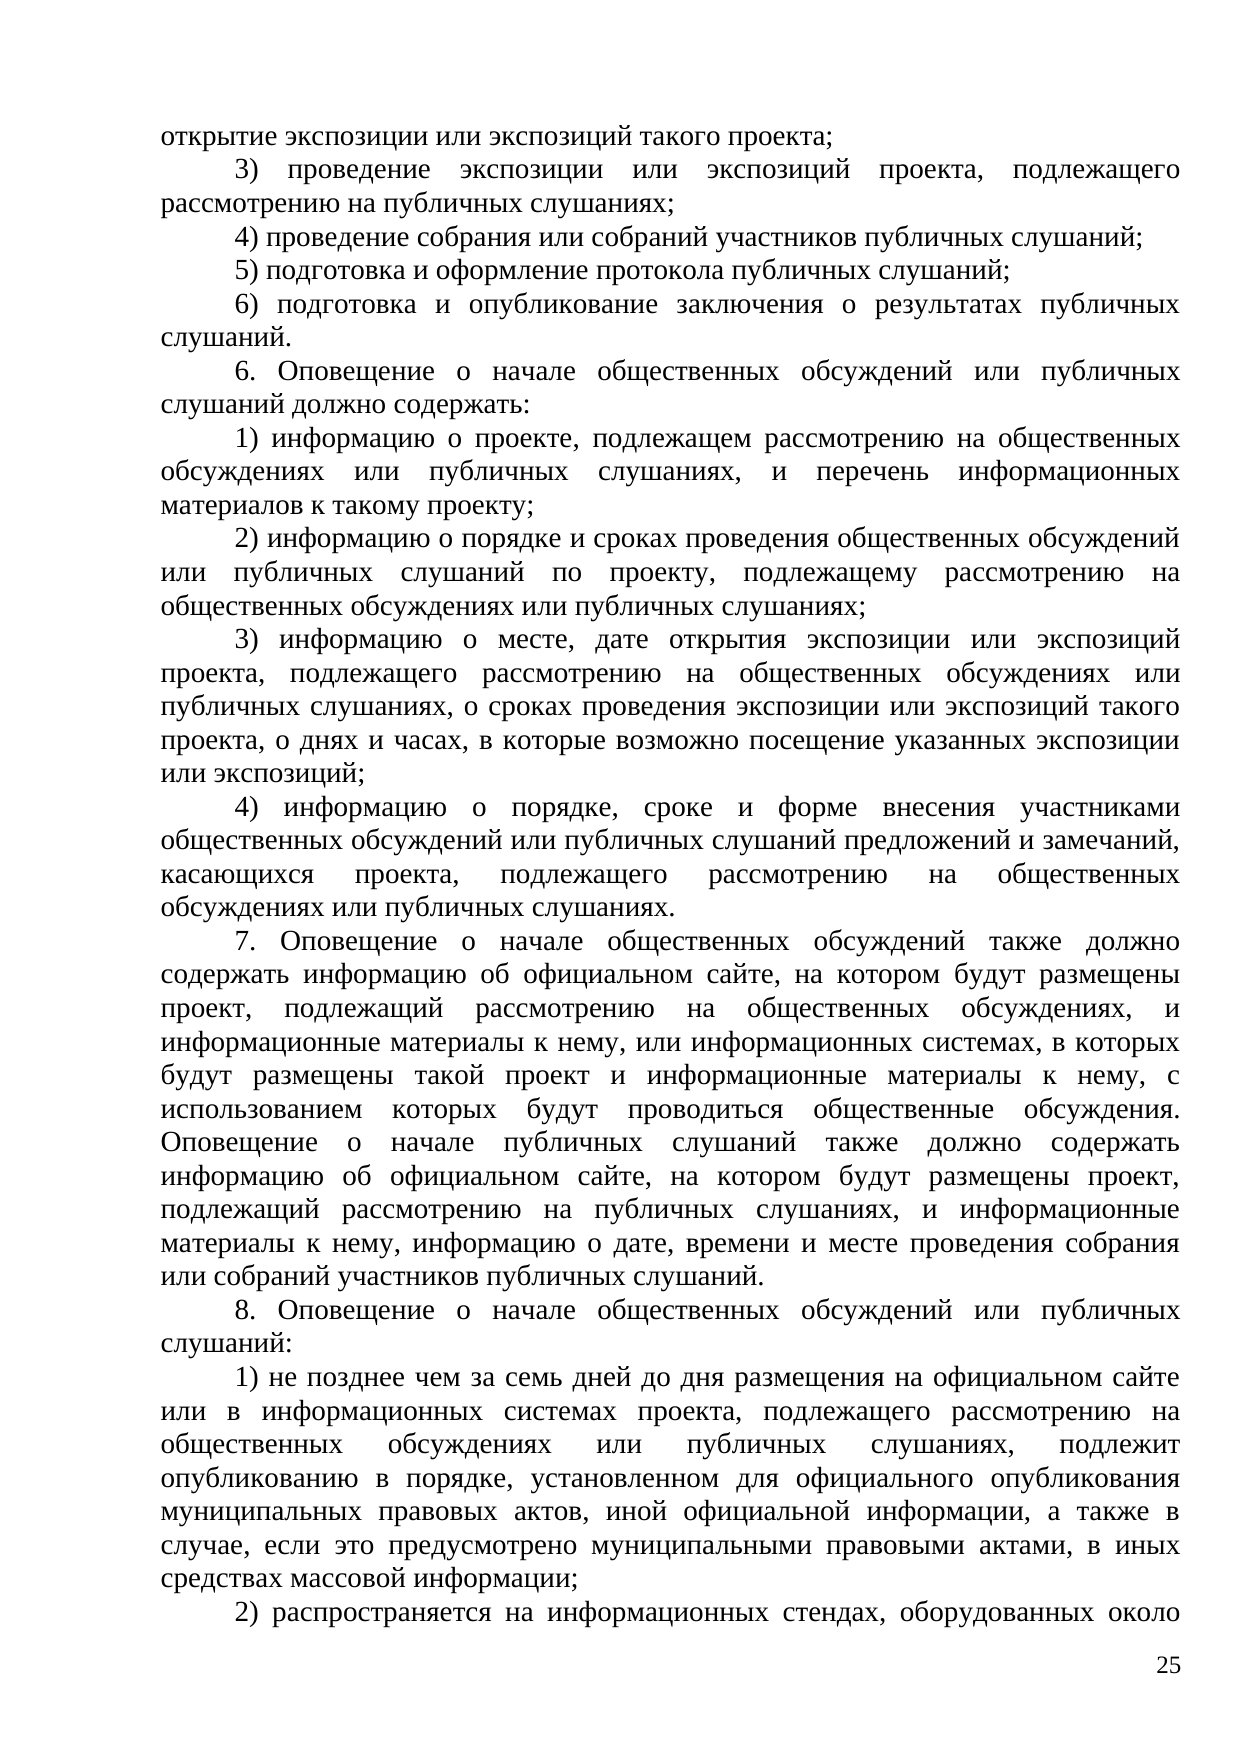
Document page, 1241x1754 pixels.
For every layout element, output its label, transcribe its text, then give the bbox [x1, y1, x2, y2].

text 4) информацию о порядке, сроке и форме внесения участниками общественных обсуждений или публичных слушаний предложений и замечаний, касающихся проекта, подлежащего рассмотрению на общественных обсуждениях или публичных слушаниях. [160, 789, 1181, 923]
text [160, 1594, 1181, 1627]
text 1) информацию о проекте, подлежащем рассмотрению на общественных обсуждениях или публичных слушаниях, и перечень информационных материалов к такому проекту; [160, 420, 1181, 521]
text 2) информацию о порядке и сроках проведения общественных обсуждений или публичных слушаний по проекту, подлежащему рассмотрению на общественных обсуждениях или публичных слушаниях; [160, 521, 1181, 621]
text 8. Оповещение о начале общественных обсуждений или публичных слушаний: [160, 1292, 1181, 1359]
text 7. Оповещение о начале общественных обсуждений также должно содержать информацию об официальном сайте, на котором будут размещены проект, подлежащий рассмотрению на общественных обсуждениях, и информационные материалы к нему, или информационных системах, в которых будут размещены такой проект и информационные материалы к нему, с использованием которых будут проводиться общественные обсуждения. Оповещение о начале публичных слушаний также должно содержать информацию об официальном сайте, на котором будут размещены проект, подлежащий рассмотрению на публичных слушаниях, и информационные материалы к нему, информацию о дате, времени и месте проведения собрания или собраний участников публичных слушаний. [160, 923, 1181, 1292]
text 4) проведение собрания или собраний участников публичных слушаний; [160, 219, 1181, 252]
text 3) проведение экспозиции или экспозиций проекта, подлежащего рассмотрению на публичных слушаниях; [160, 152, 1181, 219]
text 3) информацию о месте, дате открытия экспозиции или экспозиций проекта, подлежащего рассмотрению на общественных обсуждениях или публичных слушаниях, о сроках проведения экспозиции или экспозиций такого проекта, о днях и часах, в которые возможно посещение указанных экспозиции или экспозиций; [160, 621, 1181, 789]
text 5) подготовка и оформление протокола публичных слушаний; [160, 252, 1181, 286]
text 6) подготовка и опубликование заключения о результатах публичных слушаний. [160, 286, 1181, 353]
text 6. Оповещение о начале общественных обсуждений или публичных слушаний должно содержать: [160, 353, 1181, 420]
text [160, 118, 1181, 152]
text 1) не позднее чем за семь дней до дня размещения на официальном сайте или в информационных системах проекта, подлежащего рассмотрению на общественных обсуждениях или публичных слушаниях, подлежит опубликованию в порядке, установленном для официального опубликования муниципальных правовых актов, иной официальной информации, а также в случае, если это предусмотрено муниципальными правовыми актами, в иных средствах массовой информации; [160, 1359, 1181, 1594]
